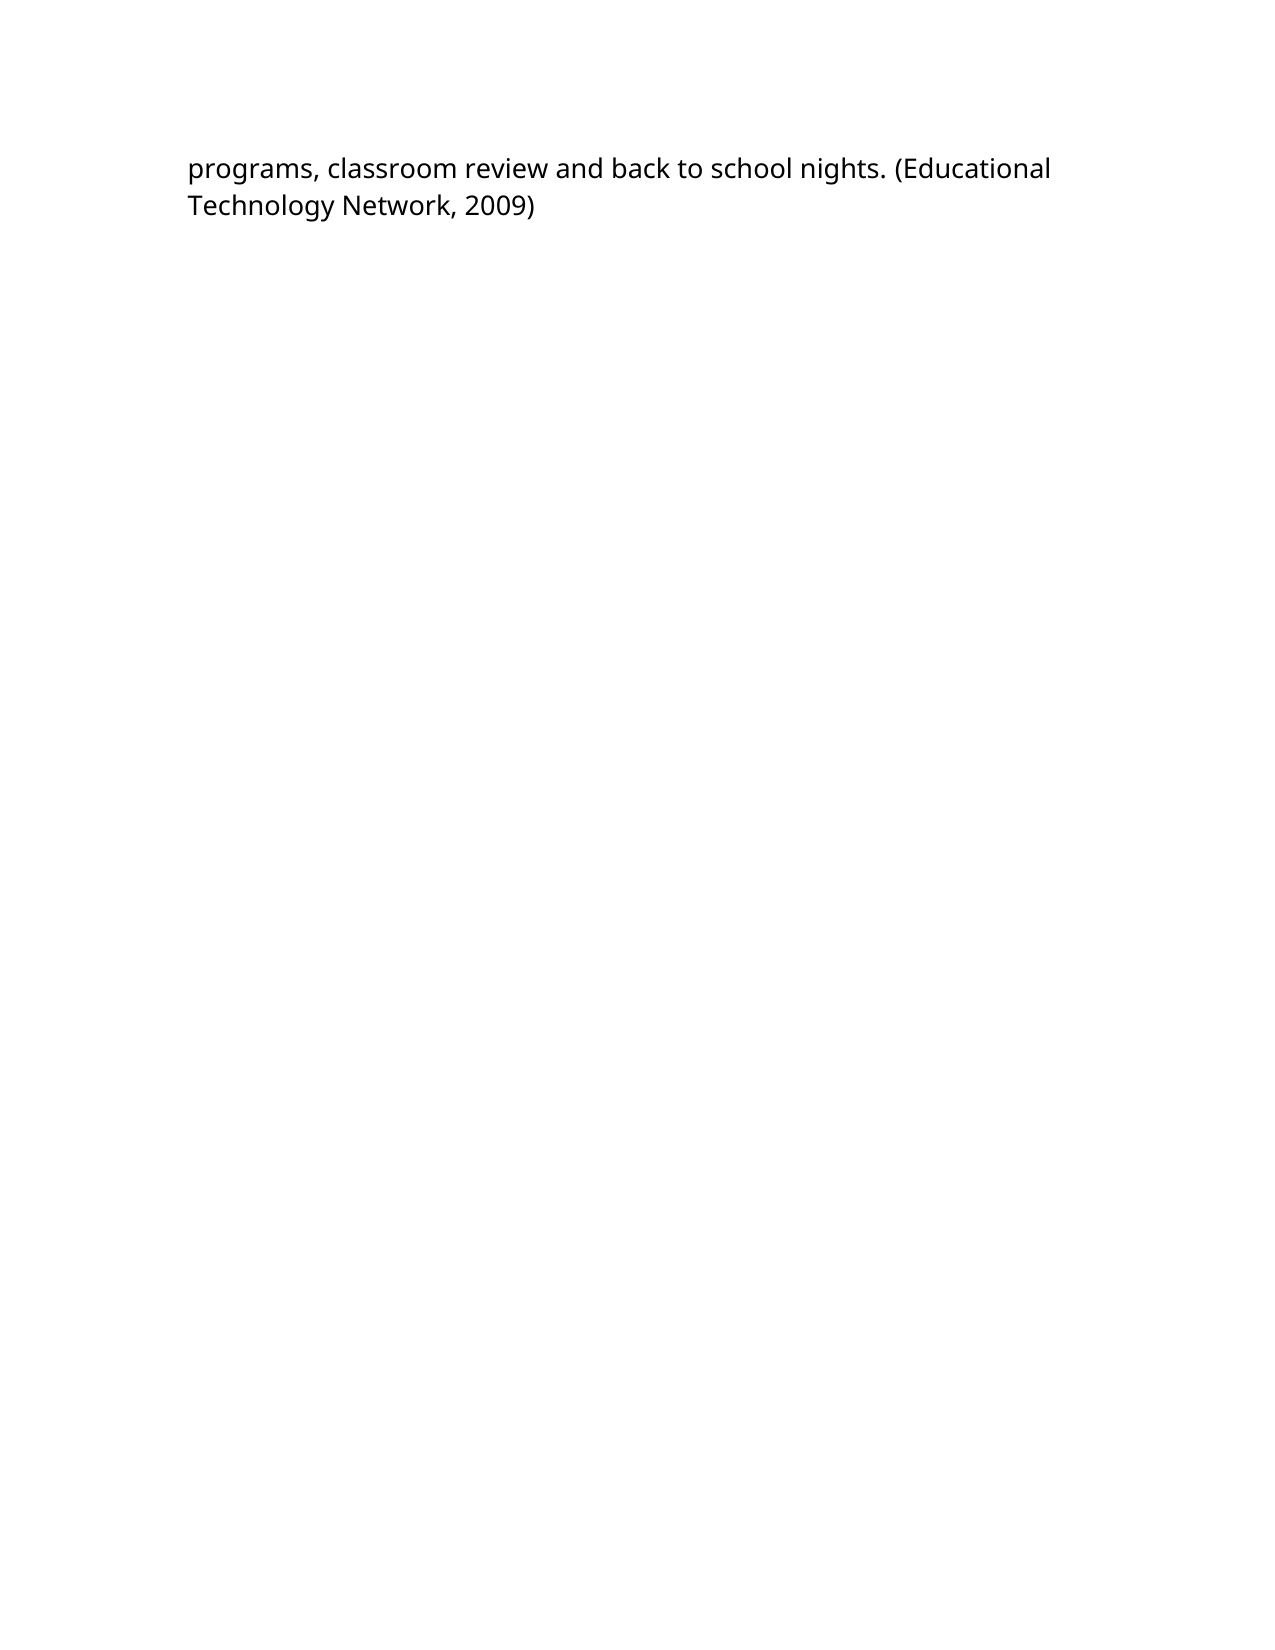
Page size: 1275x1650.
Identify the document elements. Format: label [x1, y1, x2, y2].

text [187, 150, 1087, 224]
